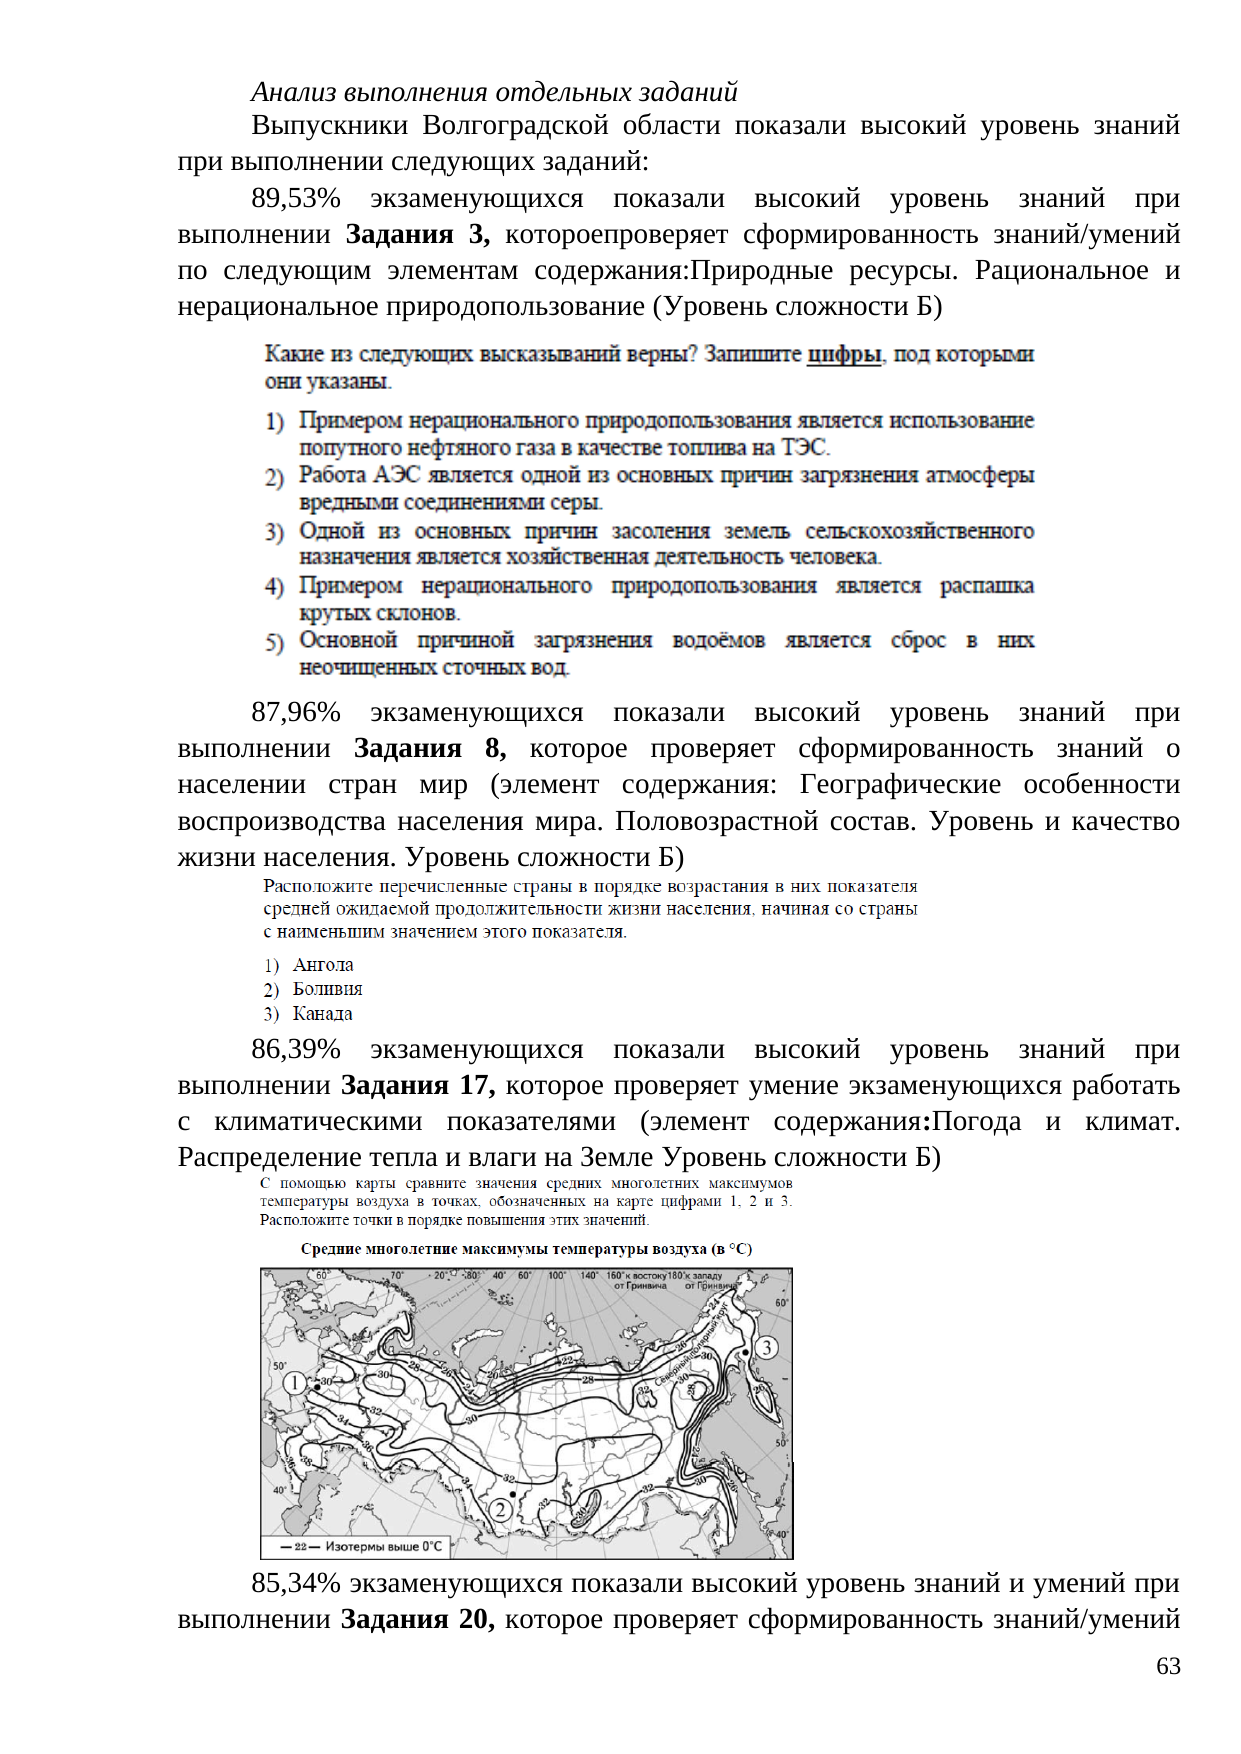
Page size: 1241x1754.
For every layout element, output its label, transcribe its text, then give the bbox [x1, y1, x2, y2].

picture [251, 875, 928, 1029]
text Выпускники Волгоградской области показали высокий уровень знаний при выполнении следующих заданий: [177, 107, 1181, 177]
text Анализ выполнения отдельных заданий [177, 74, 1181, 107]
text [177, 1565, 1181, 1635]
picture [251, 324, 1075, 693]
text 87,96% экзаменующихся показали высокий уровень знаний при выполнении Задания 8, которое проверяет сформированность знаний о населении стран мир (элемент содержания: Географические особенности воспроизводства населения мира. Половозрастной состав. Уровень и качество жизни населения. Уровень сложности Б) [177, 694, 1181, 872]
text 89,53% экзаменующихся показали высокий уровень знаний при выполнении Задания 3, котороепроверяет сформированность знаний/умений по следующим элементам содержания:Природные ресурсы. Рациональное и нерациональное природопользование (Уровень сложности Б) [177, 180, 1181, 322]
picture [251, 1175, 800, 1563]
text 86,39% экзаменующихся показали высокий уровень знаний при выполнении Задания 17, которое проверяет умение экзаменующихся работать с климатическими показателями (элемент содержания:Погода и климат. Распределение тепла и влаги на Земле Уровень сложности Б) [177, 1031, 1181, 1173]
